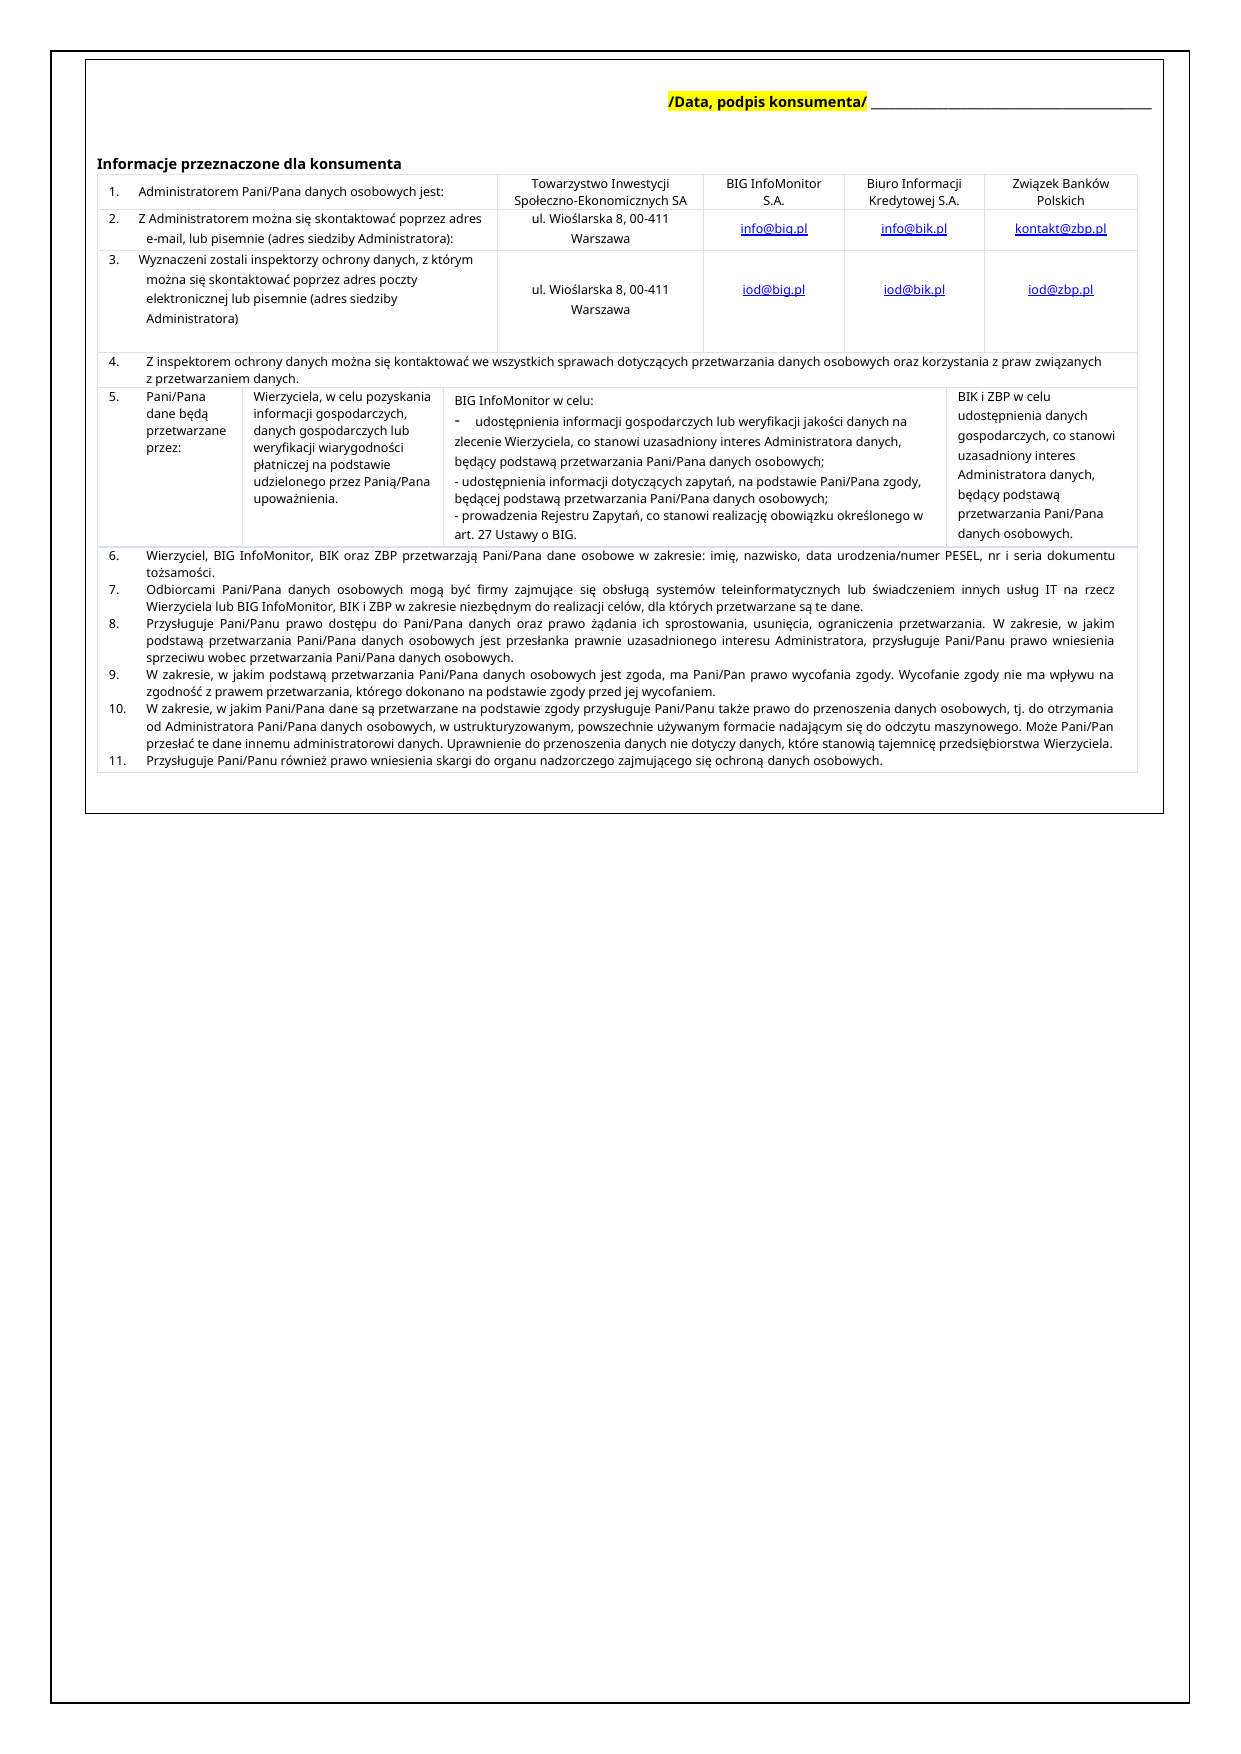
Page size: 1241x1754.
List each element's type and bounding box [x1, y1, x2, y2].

table_header [86, 60, 1163, 812]
